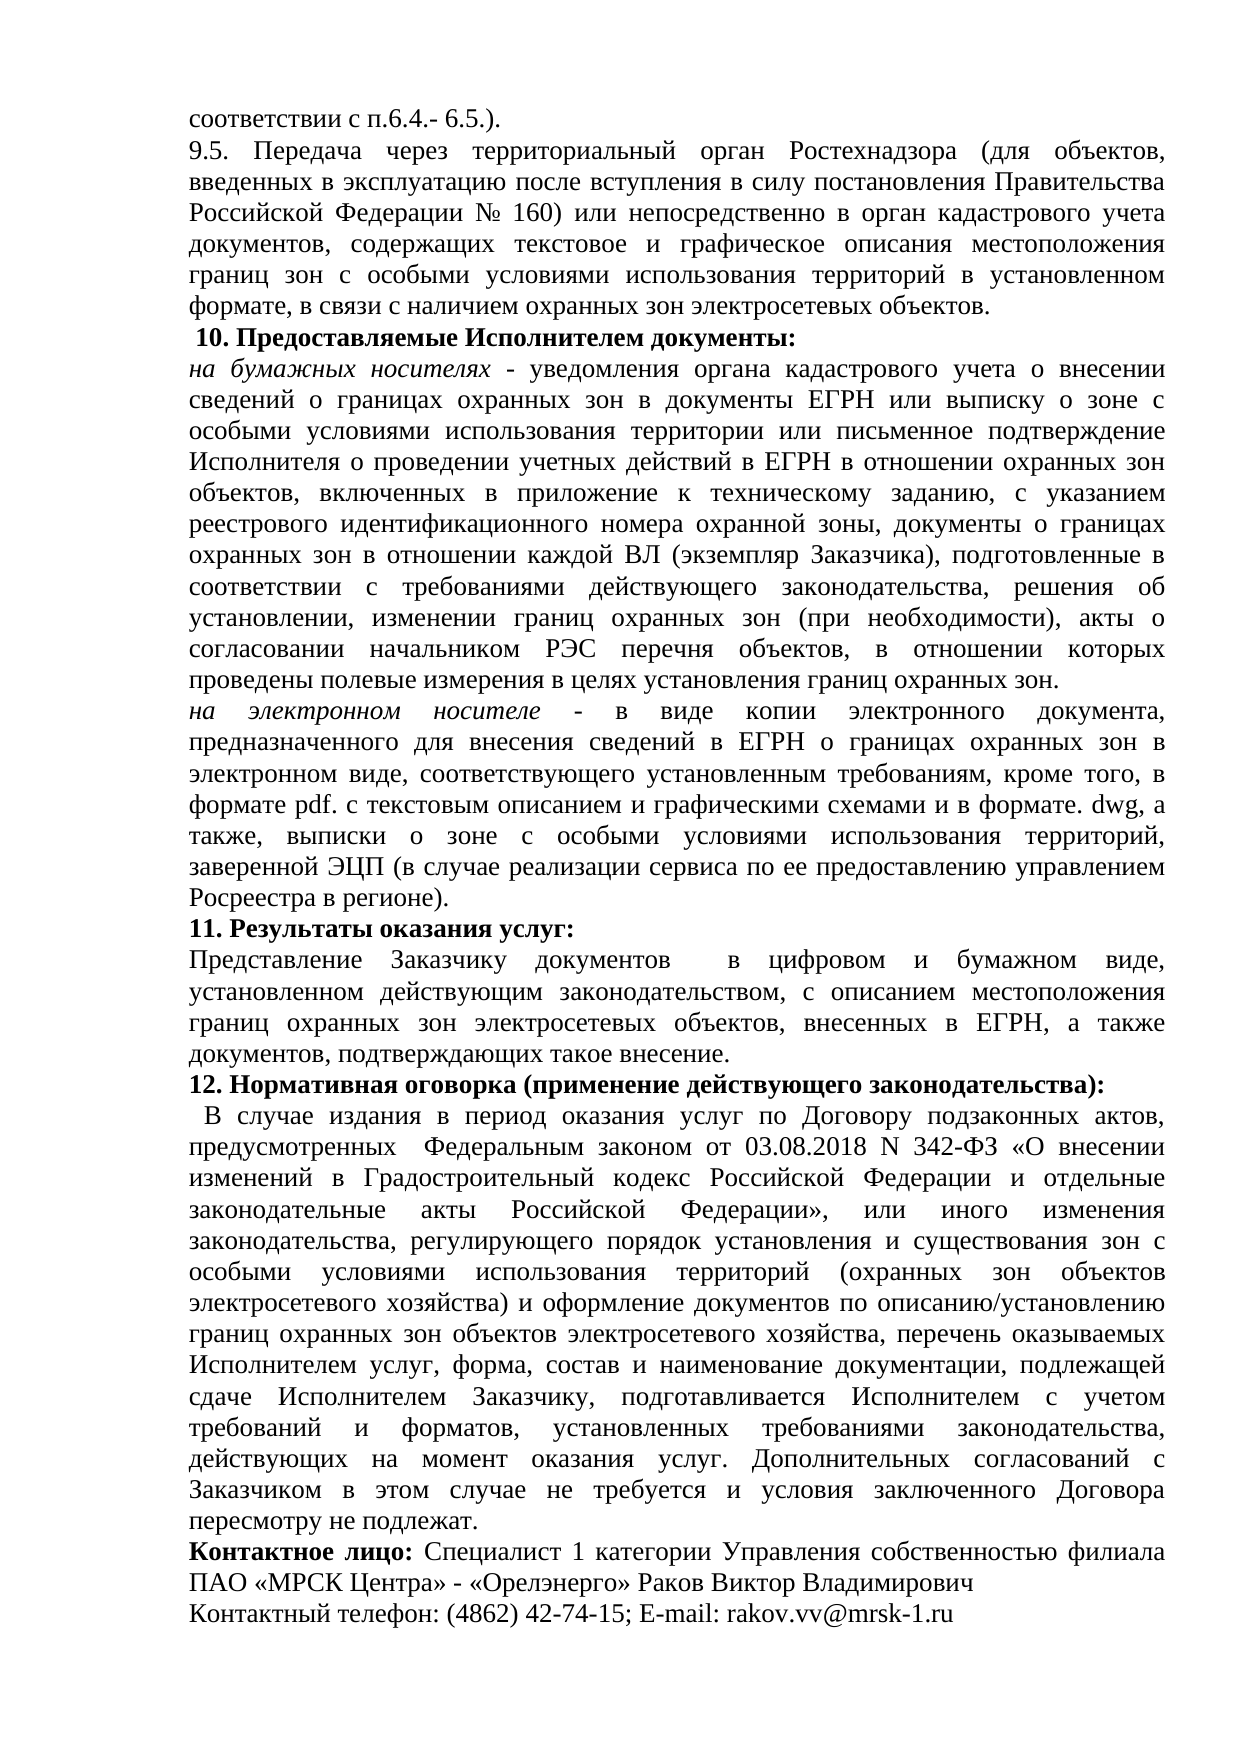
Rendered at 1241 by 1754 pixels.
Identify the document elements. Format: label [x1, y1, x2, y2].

table_header [177, 103, 1178, 1629]
